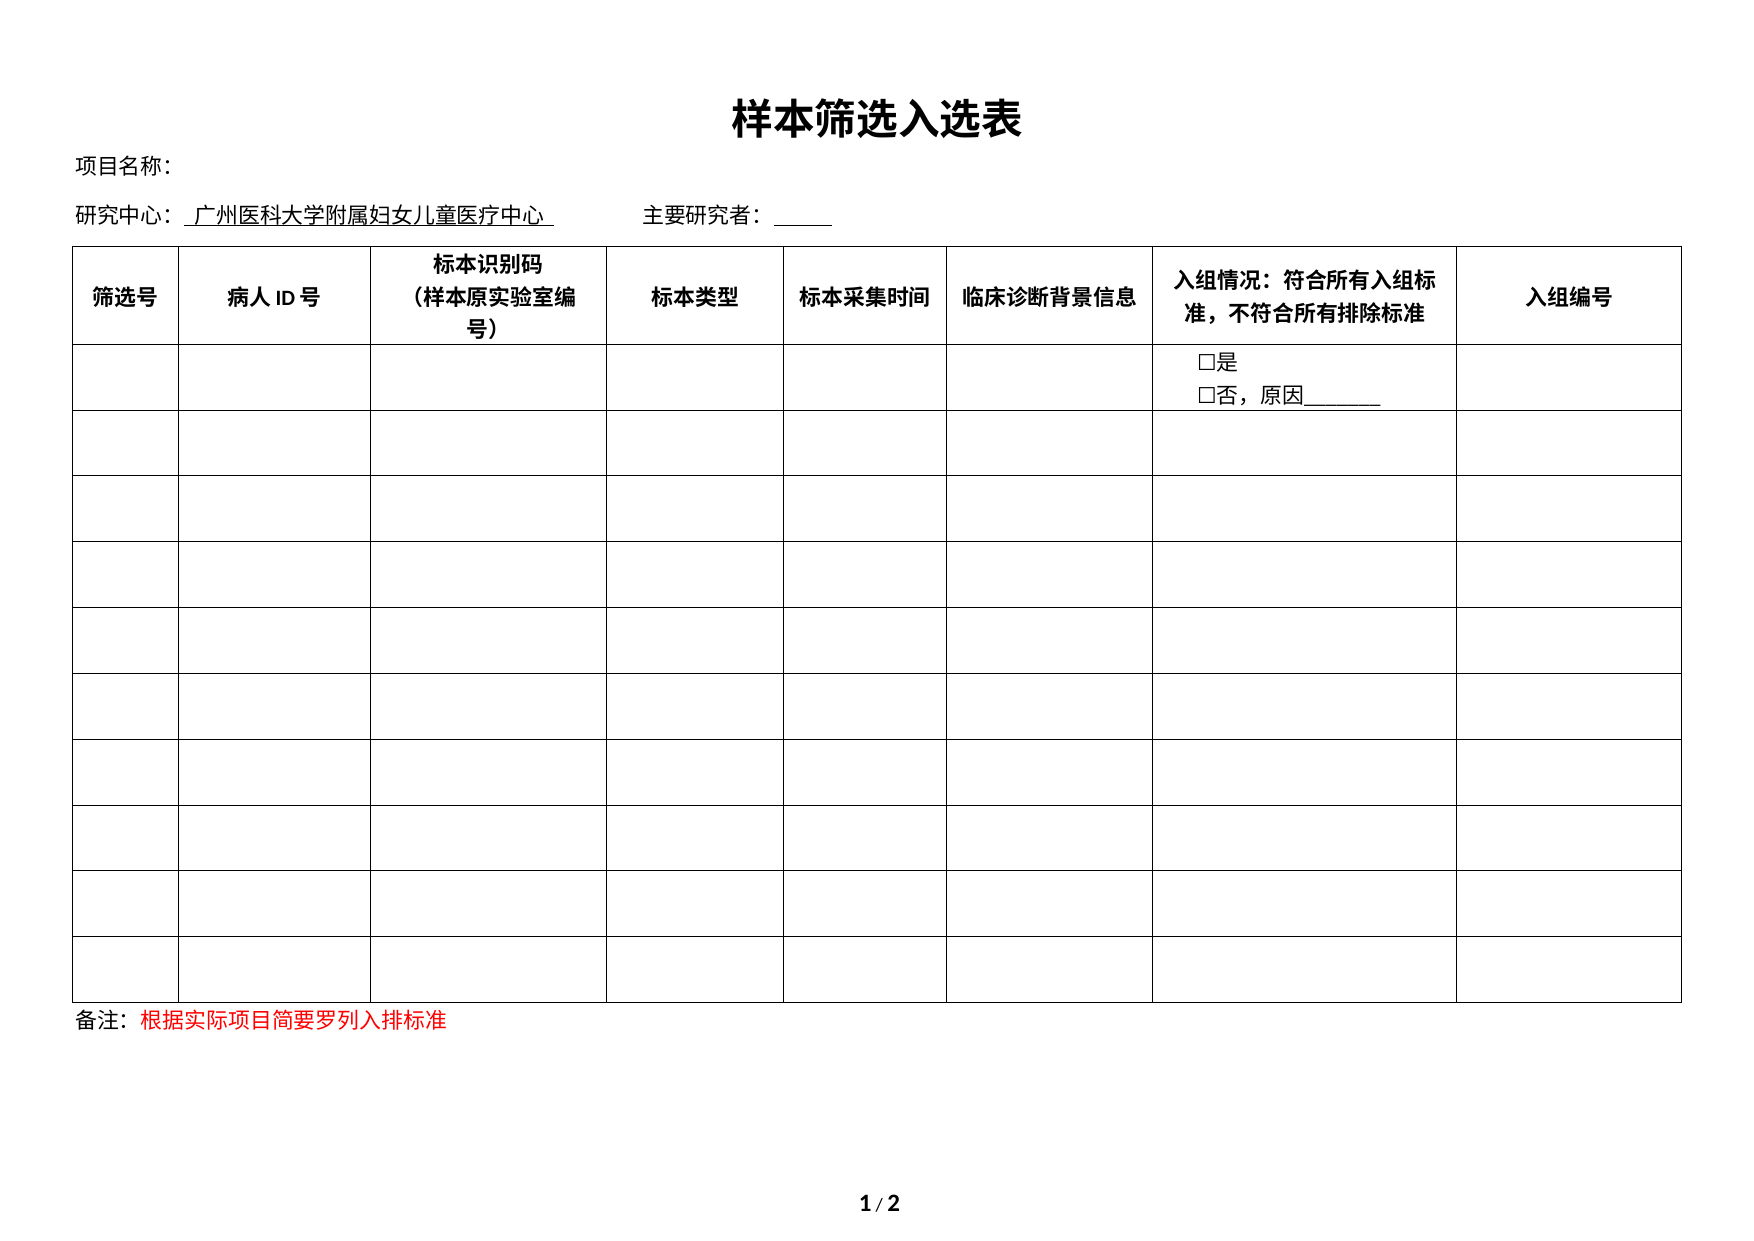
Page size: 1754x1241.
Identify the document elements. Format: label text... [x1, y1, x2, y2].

text 研究中心： 广州医科大学附属妇女儿童医疗中心 主要研究者： [75, 197, 1679, 230]
table_cell [179, 542, 370, 607]
table_cell [371, 476, 606, 541]
table_cell [179, 608, 370, 673]
table_cell [607, 345, 783, 410]
table_cell [179, 411, 370, 475]
table_cell [1153, 608, 1456, 673]
table_cell [179, 871, 370, 936]
table_cell [73, 806, 178, 870]
table_cell [179, 937, 370, 1002]
table_cell [1457, 740, 1681, 805]
table_cell [1457, 871, 1681, 936]
table_cell [1153, 411, 1456, 475]
table_cell [947, 806, 1152, 870]
table_cell [784, 608, 946, 673]
table_cell [73, 345, 178, 410]
table_cell [1457, 542, 1681, 607]
table_cell [1457, 674, 1681, 739]
table_cell [371, 937, 606, 1002]
table_cell [607, 542, 783, 607]
table_header 入组编号 [1457, 247, 1681, 344]
table_cell [784, 345, 946, 410]
table_cell [784, 806, 946, 870]
table_cell [371, 411, 606, 475]
table_cell [784, 740, 946, 805]
table_cell [607, 608, 783, 673]
table_cell [73, 871, 178, 936]
table_cell [784, 674, 946, 739]
table_cell [1153, 674, 1456, 739]
table_cell [784, 476, 946, 541]
table_cell [607, 937, 783, 1002]
table_cell [784, 411, 946, 475]
table_header 标本类型 [607, 247, 783, 344]
table_cell [371, 542, 606, 607]
table_cell [784, 937, 946, 1002]
table_cell [73, 740, 178, 805]
table_cell [607, 740, 783, 805]
table_cell [73, 476, 178, 541]
table_cell ☐是 ☐否，原因_______ [1153, 345, 1456, 410]
table_cell [371, 608, 606, 673]
table_cell [784, 542, 946, 607]
text 项目名称： [75, 149, 1751, 181]
table_cell [1457, 608, 1681, 673]
table_cell [371, 674, 606, 739]
table_cell [607, 871, 783, 936]
table_cell [947, 674, 1152, 739]
table_cell [371, 740, 606, 805]
table_header 临床诊断背景信息 [947, 247, 1152, 344]
table_header 标本识别码 （样本原实验室编号） [371, 247, 606, 344]
table_cell [947, 608, 1152, 673]
table_cell [607, 411, 783, 475]
table_cell [1457, 345, 1681, 410]
table_cell [371, 871, 606, 936]
table_cell [1153, 476, 1456, 541]
table_header 病人ID号 [179, 247, 370, 344]
table_cell [179, 674, 370, 739]
table_cell [73, 674, 178, 739]
table_cell [1153, 871, 1456, 936]
table_cell [371, 345, 606, 410]
table_cell [947, 542, 1152, 607]
table_cell [1457, 806, 1681, 870]
table_cell [1457, 411, 1681, 475]
table_cell [73, 937, 178, 1002]
table_cell [947, 871, 1152, 936]
table_cell [1457, 937, 1681, 1002]
table_cell [371, 806, 606, 870]
table_cell [179, 806, 370, 870]
table_cell [1153, 937, 1456, 1002]
table_header 筛选号 [73, 247, 178, 344]
table_cell [607, 806, 783, 870]
table_cell [1457, 476, 1681, 541]
table_cell [1153, 542, 1456, 607]
table_cell [1153, 806, 1456, 870]
table_cell [947, 740, 1152, 805]
table_cell [947, 411, 1152, 475]
table_cell [1153, 740, 1456, 805]
table_cell [73, 542, 178, 607]
table_cell [607, 476, 783, 541]
table_cell [179, 740, 370, 805]
table_cell [179, 345, 370, 410]
table_cell [947, 937, 1152, 1002]
table_cell [73, 608, 178, 673]
table_cell [947, 476, 1152, 541]
table_cell [947, 345, 1152, 410]
table_header 入组情况：符合所有入组标准，不符合所有排除标准 [1153, 247, 1456, 344]
table_cell [73, 411, 178, 475]
table_cell [784, 871, 946, 936]
table_header 标本采集时间 [784, 247, 946, 344]
table_cell [607, 674, 783, 739]
table_cell [179, 476, 370, 541]
text 样本筛选入选表 [75, 84, 1679, 149]
text 备注：根据实际项目简要罗列入排标准 [75, 1003, 1679, 1036]
